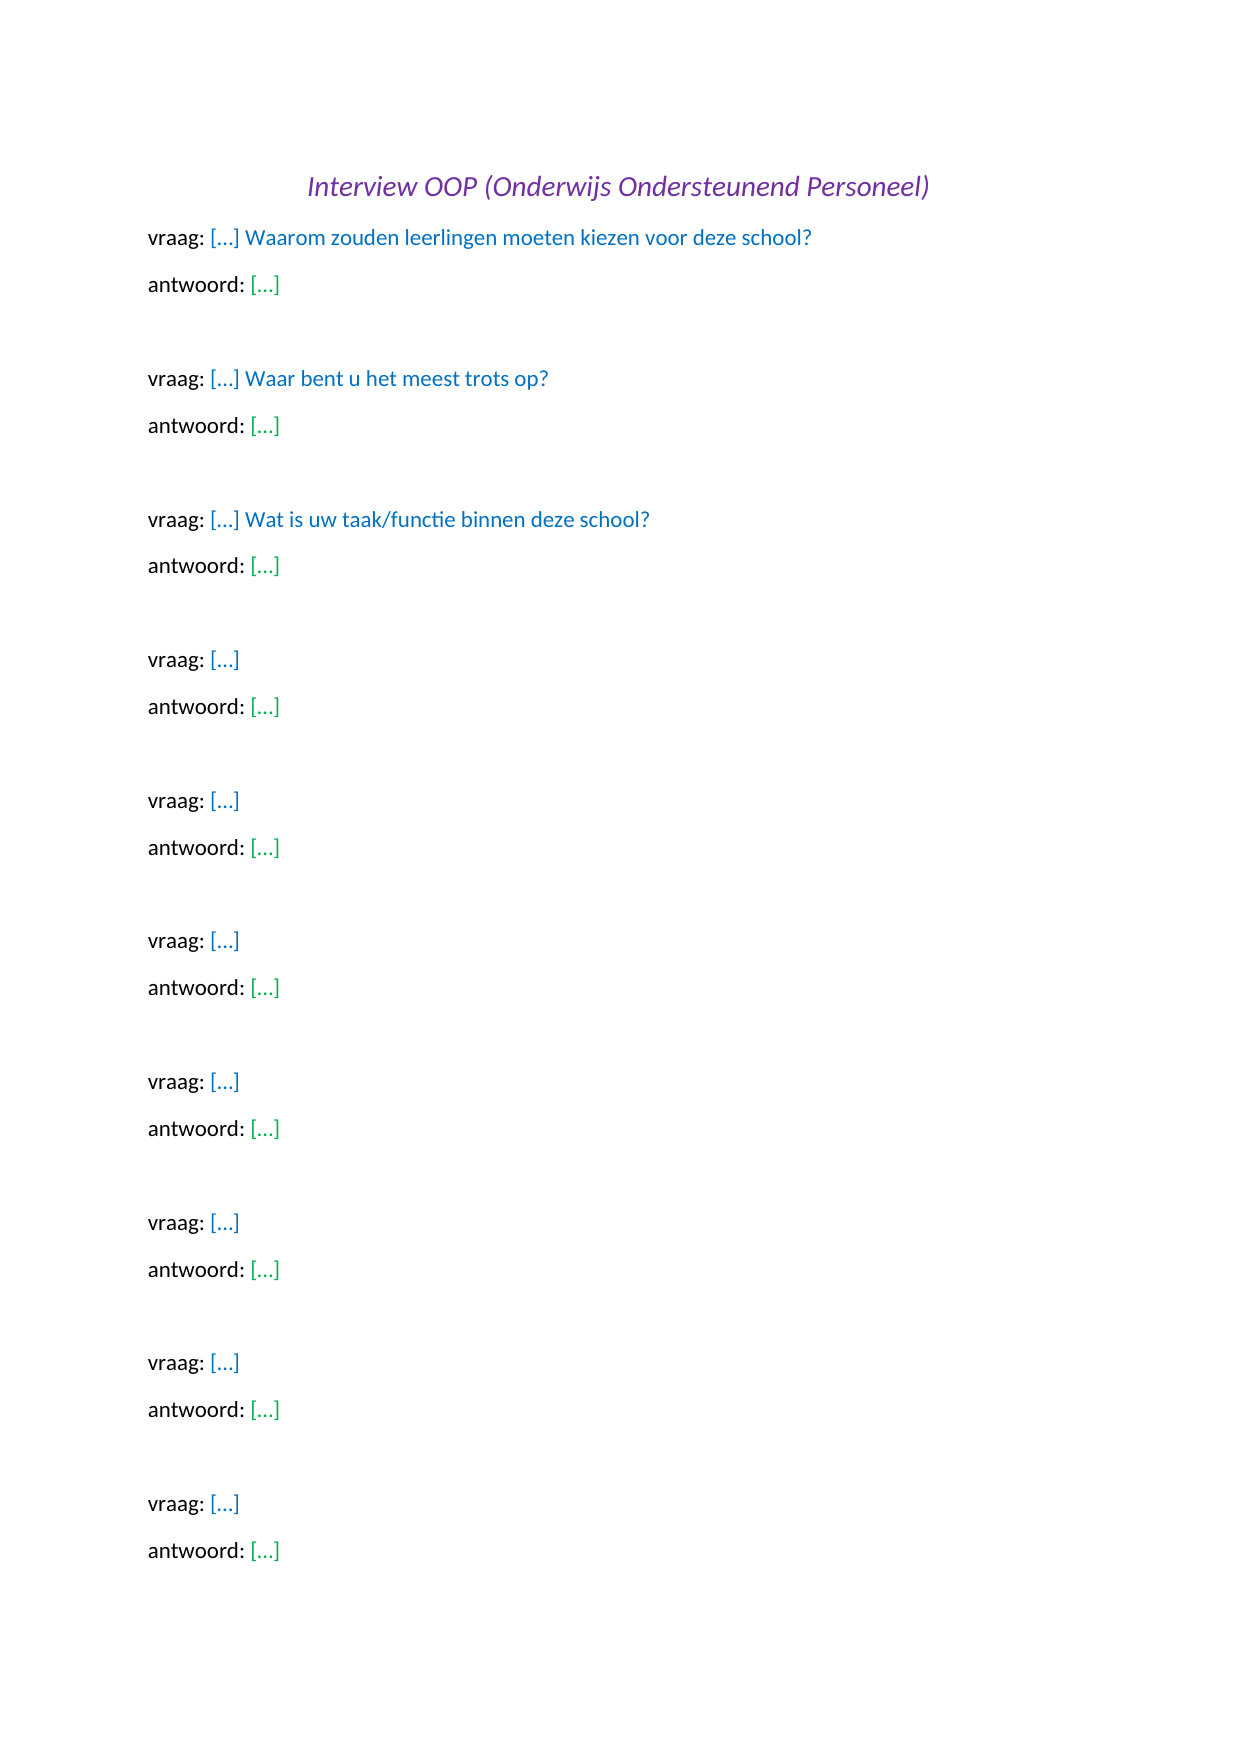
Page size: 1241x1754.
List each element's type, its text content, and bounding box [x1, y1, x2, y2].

text antwoord: […] [148, 692, 1093, 720]
text vraag: […] [148, 786, 1093, 814]
text antwoord: […] [148, 270, 1093, 298]
text antwoord: […] [148, 1114, 1093, 1142]
text antwoord: […] [148, 973, 1093, 1002]
text antwoord: […] [148, 1536, 1093, 1564]
text vraag: […] [148, 1067, 1093, 1095]
text vraag: […] Waarom zouden leerlingen moeten kiezen voor deze school? [148, 223, 1093, 252]
text vraag: […] [148, 1208, 1093, 1236]
text vraag: […] [148, 1348, 1093, 1377]
text vraag: […] [148, 927, 1093, 955]
text antwoord: […] [148, 1255, 1093, 1283]
text antwoord: […] [148, 1395, 1093, 1423]
text antwoord: […] [148, 833, 1093, 861]
text vraag: […] Wat is uw taak/functie binnen deze school? [148, 505, 1093, 533]
text antwoord: […] [148, 552, 1093, 580]
text Interview OOP (Onderwijs Ondersteunend Personeel) [238, 168, 1003, 204]
text antwoord: […] [148, 411, 1093, 439]
text vraag: […] [148, 1489, 1093, 1517]
text vraag: […] [148, 645, 1093, 673]
text vraag: […] Waar bent u het meest trots op? [148, 364, 1093, 392]
